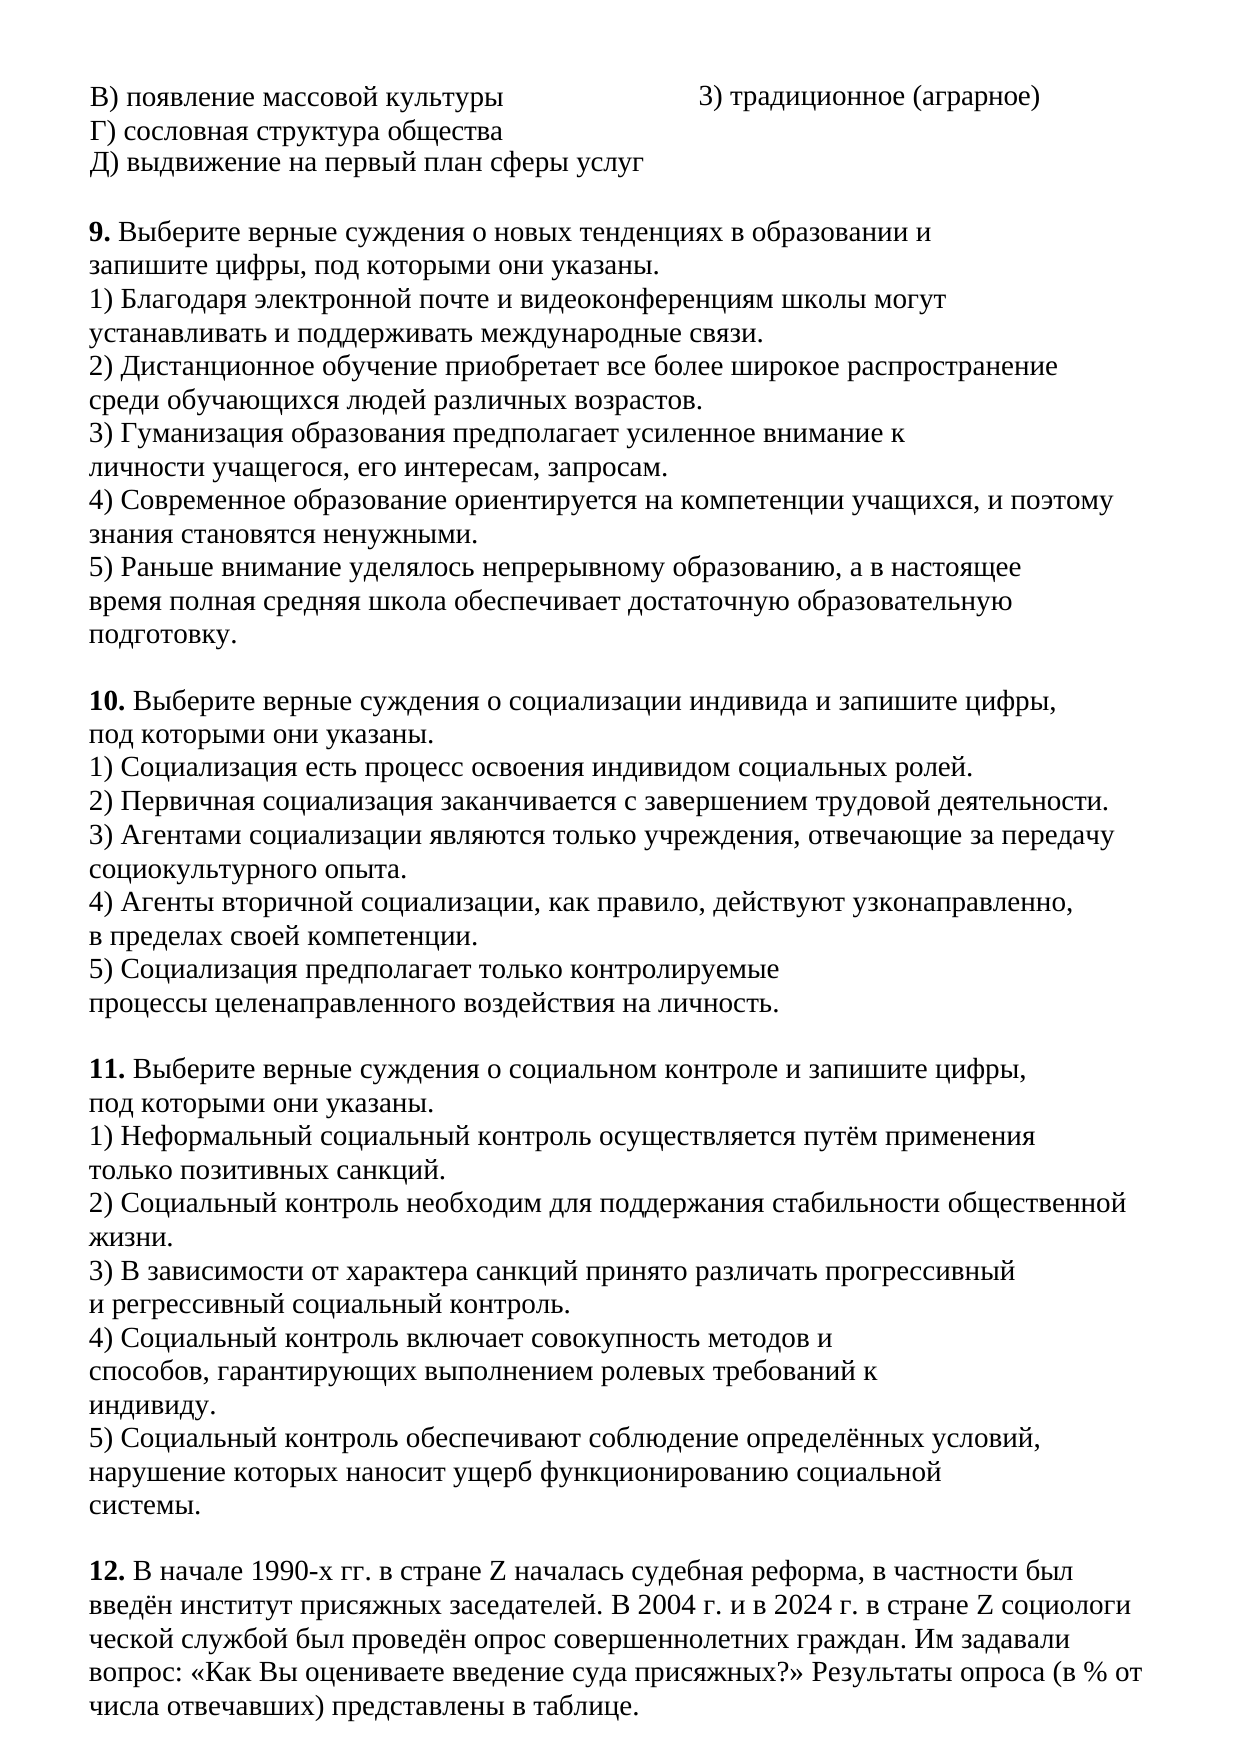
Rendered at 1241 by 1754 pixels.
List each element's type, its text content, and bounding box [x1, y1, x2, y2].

list Первичная социализация заканчивается с завершением трудовой деятельности. [89, 784, 1226, 817]
list В зависимости от характера санкций принято различать прогрессивный и регрессивный социальный контроль. [89, 1253, 1038, 1320]
list Благодаря электронной почте и видеоконференциям школы могут устанавливать и поддерживать международные связи. [89, 281, 1132, 348]
text введён институт присяжных заседателей. В 2004 г. и в 2024 г. в стране Z социологи ческой службой был проведён опрос совершеннолетних граждан. Им задавали [89, 1587, 1142, 1654]
list Выберите верные суждения о социальном контроле и запишите цифры, под которыми они указаны. [89, 1051, 1078, 1118]
list Социализация предполагает только контролируемые процессы целенаправленного воздействия на личность. [89, 951, 905, 1018]
list Социальный контроль включает совокупность методов и способов, гарантирующих выполнением ролевых требований к индивиду. [89, 1320, 961, 1420]
list Социальный контроль необходим для поддержания стабильности общественной жизни. [89, 1186, 1127, 1253]
list Агенты вторичной социализации, как правило, действуют узконаправленно, в пределах своей компетенции. [89, 884, 1094, 951]
list Выберите верные суждения о социализации индивида и запишите цифры, под которыми они указаны. [89, 683, 1108, 750]
list Неформальный социальный контроль осуществляется путём применения только позитивных санкций. [89, 1118, 1126, 1185]
list Агентами социализации являются только учреждения, отвечающие за передачу социокультурного опыта. [89, 817, 1115, 884]
table_header 3) традиционное (аграрное) [671, 79, 1047, 178]
list Выберите верные суждения о новых тенденциях в образовании и запишите цифры, под которыми они указаны. [89, 214, 1058, 281]
text вопрос: «Как Вы оцениваете введение суда присяжных?» Результаты опроса (в % от числа отвечавших) представлены в таблице. [89, 1654, 1142, 1722]
list В начале 1990-х гг. в стране Z началась судебная реформа, в частности был [89, 1554, 1226, 1587]
list Современное образование ориентируется на компетенции учащихся, и поэтому знания становятся ненужными. [89, 482, 1114, 549]
table_header В) появление массовой культуры Г) сословная структура общества Д) выдвижение на первый план сферы услуг [84, 79, 671, 178]
list Гуманизация образования предполагает усиленное внимание к личности учащегося, его интересам, запросам. [89, 415, 1028, 482]
list Социализация есть процесс освоения индивидом социальных ролей. [89, 750, 1226, 784]
list Дистанционное обучение приобретает все более широкое распространение среди обучающихся людей различных возрастов. [89, 348, 1136, 415]
list Социальный контроль обеспечивают соблюдение определённых условий, нарушение которых наносит ущерб функционированию социальной системы. [89, 1420, 1061, 1521]
list Раньше внимание уделялось непрерывному образованию, а в настоящее время полная средняя школа обеспечивает достаточную образовательную подготовку. [89, 549, 1102, 650]
